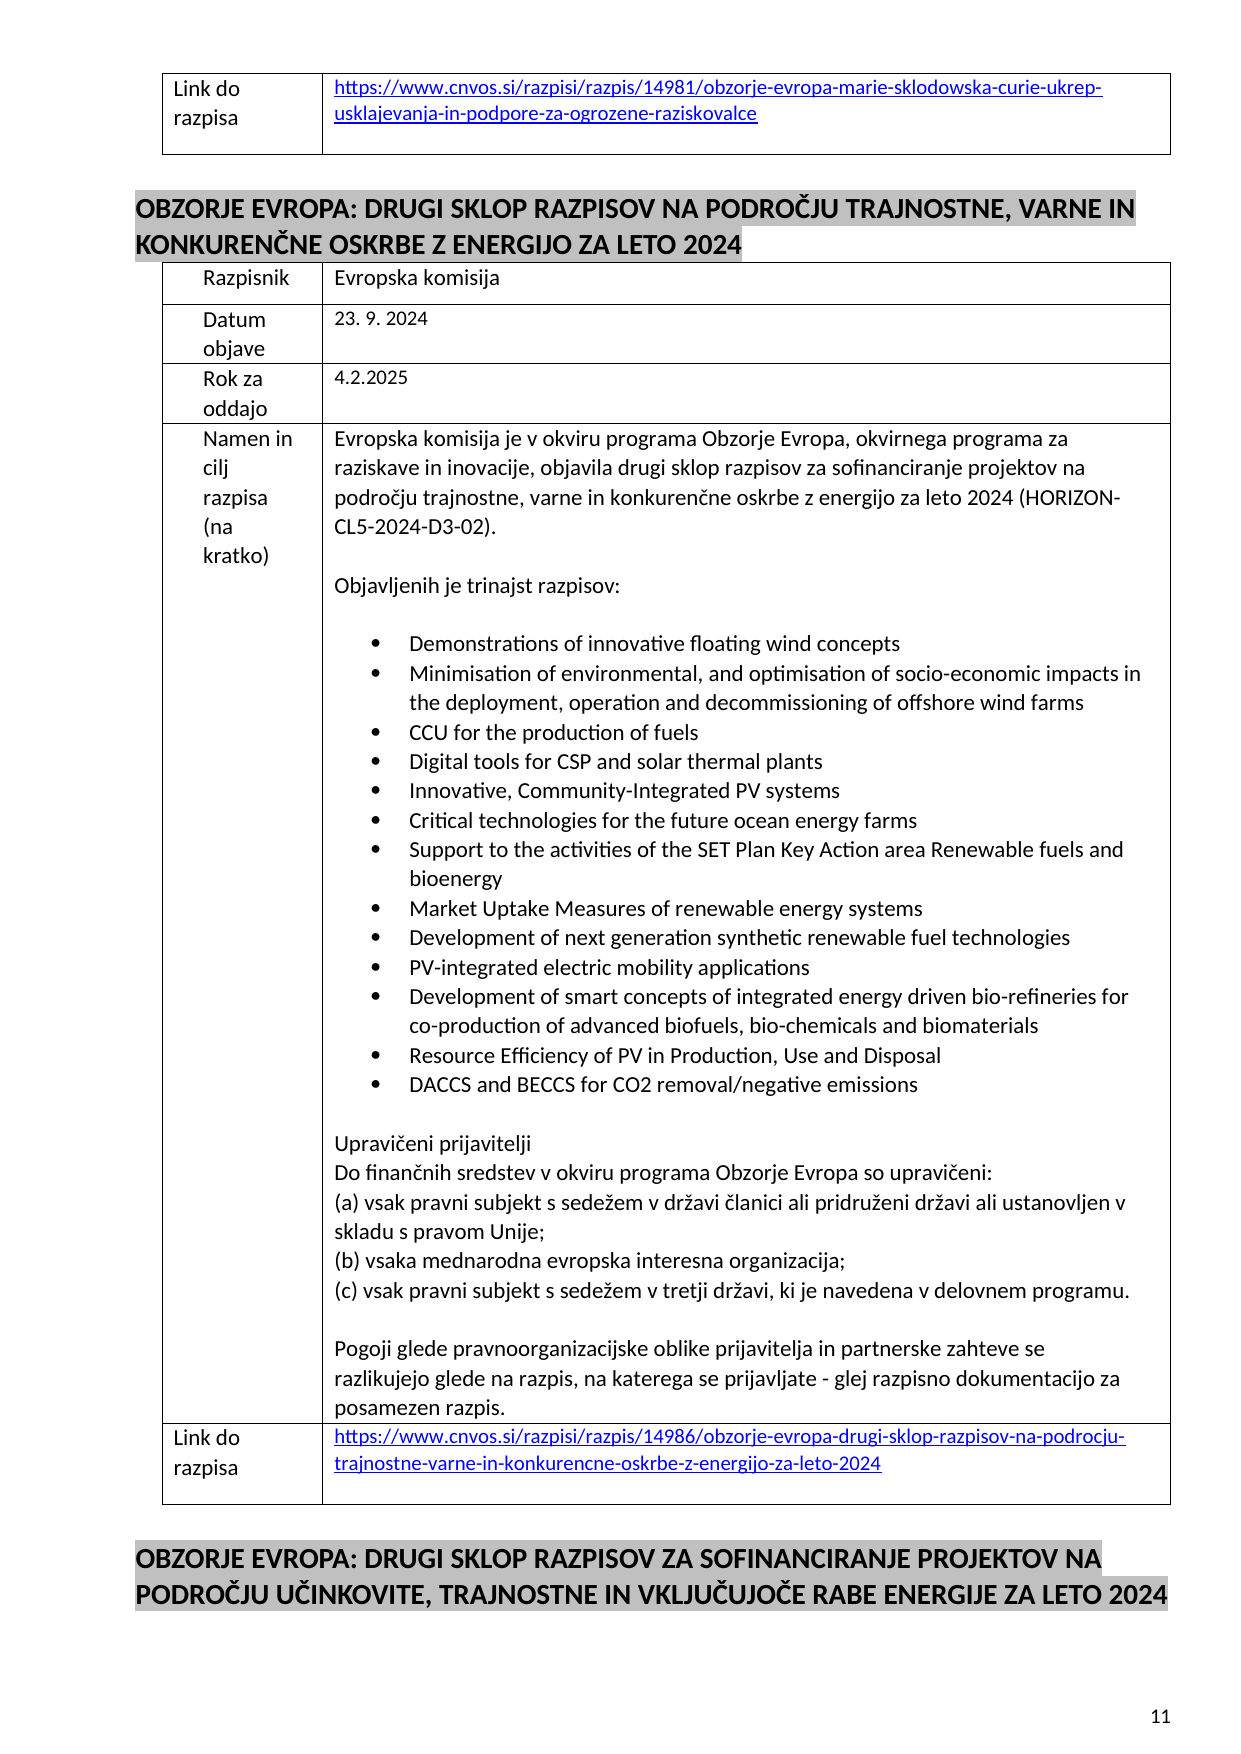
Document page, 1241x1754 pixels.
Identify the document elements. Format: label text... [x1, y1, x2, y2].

table_cell Rok za oddajo [163, 364, 322, 423]
table_cell Link do razpisa [163, 1424, 322, 1503]
table_cell Link do razpisa [163, 74, 322, 154]
table_cell 4.2.2025 [323, 364, 1170, 423]
table_cell https://www.cnvos.si/razpisi/razpis/14981/obzorje-evropa-marie-sklodowska-curie-ukrep-usklajevanja-in-podpore-za-ogrozene-raziskovalce [323, 74, 1170, 154]
table_cell https://www.cnvos.si/razpisi/razpis/14986/obzorje-evropa-drugi-sklop-razpisov-na-podrocju-trajnostne-varne-in-konkurencne-oskrbe-z-energijo-za-leto-2024 [323, 1424, 1170, 1503]
table_cell Evropska komisija je v okviru programa Obzorje Evropa, okvirnega programa za raziskave in inovacije, objavila drugi sklop razpisov za sofinanciranje projektov na področju trajnostne, varne in konkurenčne oskrbe z energijo za leto 2024 (HORIZON-CL5-2024-D3-02). Objavljenih je trinajst razpisov: Demonstrations of innovative floating wind concepts Minimisation of environmental, and optimisation of socio-economic impacts in the deployment, operation and decommissioning of offshore wind farms CCU for the production of fuels Digital tools for CSP and solar thermal plants Innovative, Community-Integrated PV systems Critical technologies for the future ocean energy farms Support to the activities of the SET Plan Key Action area Renewable fuels and bioenergy Market Uptake Measures of renewable energy systems Development of next generation synthetic renewable fuel technologies PV-integrated electric mobility applications Development of smart concepts of integrated energy driven bio-refineries for co-production of advanced biofuels, bio-chemicals and biomaterials Resource Efficiency of PV in Production, Use and Disposal DACCS and BECCS for CO2 removal/negative emissions Upravičeni prijavitelji Do finančnih sredstev v okviru programa Obzorje Evropa so upravičeni: (a) vsak pravni subjekt s sedežem v državi članici ali pridruženi državi ali ustanovljen v skladu s pravom Unije; (b) vsaka mednarodna evropska interesna organizacija; (c) vsak pravni subjekt s sedežem v tretji državi, ki je navedena v delovnem programu. Pogoji glede pravnoorganizacijske oblike prijavitelja in partnerske zahteve se razlikujejo glede na razpis, na katerega se prijavljate - glej razpisno dokumentacijo za posamezen razpis. [323, 424, 1170, 1422]
text OBZORJE EVROPA: DRUGI SKLOP RAZPISOV NA PODROČJU TRAJNOSTNE, VARNE IN KONKURENČNE OSKRBE Z ENERGIJO ZA LETO 2024 [742, 190, 1171, 262]
table_cell 23. 9. 2024 [323, 305, 1170, 363]
table_cell Namen in cilj razpisa (na kratko) [163, 424, 322, 1422]
table_cell Datum objave [163, 305, 322, 363]
table_header Evropska komisija [323, 263, 1170, 304]
table_header Razpisnik [163, 263, 322, 304]
